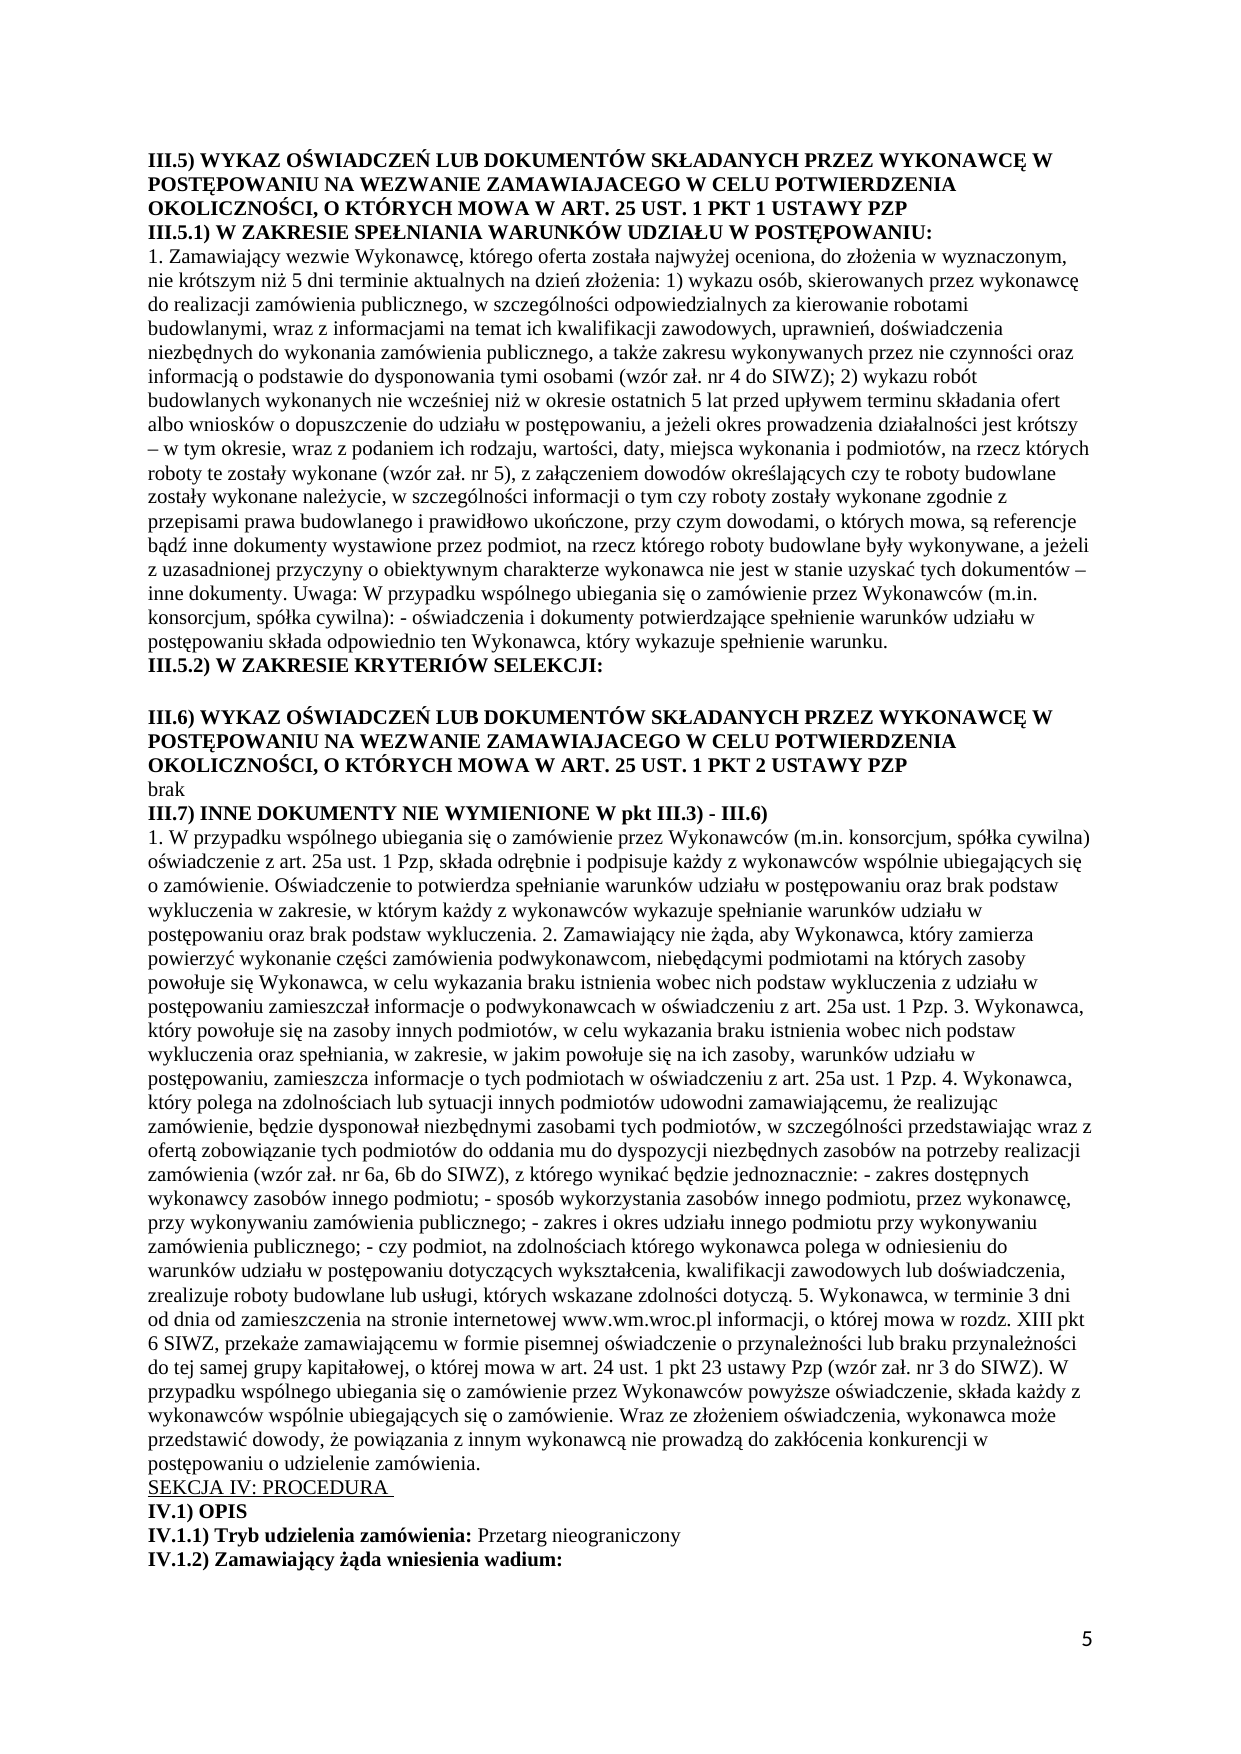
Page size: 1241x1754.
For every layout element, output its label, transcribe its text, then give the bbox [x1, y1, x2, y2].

text 1. W przypadku wspólnego ubiegania się o zamówienie przez Wykonawców (m.in. konsorcjum, spółka cywilna) oświadczenie z art. 25a ust. 1 Pzp, składa odrębnie i podpisuje każdy z wykonawców wspólnie ubiegających się o zamówienie. Oświadczenie to potwierdza spełnianie warunków udziału w postępowaniu oraz brak podstaw wykluczenia w zakresie, w którym każdy z wykonawców wykazuje spełnianie warunków udziału w postępowaniu oraz brak podstaw wykluczenia. 2. Zamawiający nie żąda, aby Wykonawca, który zamierza powierzyć wykonanie części zamówienia podwykonawcom, niebędącymi podmiotami na których zasoby powołuje się Wykonawca, w celu wykazania braku istnienia wobec nich podstaw wykluczenia z udziału w postępowaniu zamieszczał informacje o podwykonawcach w oświadczeniu z art. 25a ust. 1 Pzp. 3. Wykonawca, który powołuje się na zasoby innych podmiotów, w celu wykazania braku istnienia wobec nich podstaw wykluczenia oraz spełniania, w zakresie, w jakim powołuje się na ich zasoby, warunków udziału w postępowaniu, zamieszcza informacje o tych podmiotach w oświadczeniu z art. 25a ust. 1 Pzp. 4. Wykonawca, który polega na zdolnościach lub sytuacji innych podmiotów udowodni zamawiającemu, że realizując zamówienie, będzie dysponował niezbędnymi zasobami tych podmiotów, w szczególności przedstawiając wraz z ofertą zobowiązanie tych podmiotów do oddania mu do dyspozycji niezbędnych zasobów na potrzeby realizacji zamówienia (wzór zał. nr 6a, 6b do SIWZ), z którego wynikać będzie jednoznacznie: - zakres dostępnych wykonawcy zasobów innego podmiotu; - sposób wykorzystania zasobów innego podmiotu, przez wykonawcę, przy wykonywaniu zamówienia publicznego; - zakres i okres udziału innego podmiotu przy wykonywaniu zamówienia publicznego; - czy podmiot, na zdolnościach którego wykonawca polega w odniesieniu do warunków udziału w postępowaniu dotyczących wykształcenia, kwalifikacji zawodowych lub doświadczenia, zrealizuje roboty budowlane lub usługi, których wskazane zdolności dotyczą. 5. Wykonawca, w terminie 3 dni od dnia od zamieszczenia na stronie internetowej www.wm.wroc.pl informacji, o której mowa w rozdz. XIII pkt 6 SIWZ, przekaże zamawiającemu w formie pisemnej oświadczenie o przynależności lub braku przynależności do tej samej grupy kapitałowej, o której mowa w art. 24 ust. 1 pkt 23 ustawy Pzp (wzór zał. nr 3 do SIWZ). W przypadku wspólnego ubiegania się o zamówienie przez Wykonawców powyższe oświadczenie, składa każdy z wykonawców wspólnie ubiegających się o zamówienie. Wraz ze złożeniem oświadczenia, wykonawca może przedstawić dowody, że powiązania z innym wykonawcą nie prowadzą do zakłócenia konkurencji w postępowaniu o udzielenie zamówienia. [148, 825, 1093, 1475]
text III.5.1) W ZAKRESIE SPEŁNIANIA WARUNKÓW UDZIAŁU W POSTĘPOWANIU: 1. Zamawiający wezwie Wykonawcę, którego oferta została najwyżej oceniona, do złożenia w wyznaczonym, nie krótszym niż 5 dni terminie aktualnych na dzień złożenia: 1) wykazu osób, skierowanych przez wykonawcę do realizacji zamówienia publicznego, w szczególności odpowiedzialnych za kierowanie robotami budowlanymi, wraz z informacjami na temat ich kwalifikacji zawodowych, uprawnień, doświadczenia niezbędnych do wykonania zamówienia publicznego, a także zakresu wykonywanych przez nie czynności oraz informacją o podstawie do dysponowania tymi osobami (wzór zał. nr 4 do SIWZ); 2) wykazu robót budowlanych wykonanych nie wcześniej niż w okresie ostatnich 5 lat przed upływem terminu składania ofert albo wniosków o dopuszczenie do udziału w postępowaniu, a jeżeli okres prowadzenia działalności jest krótszy – w tym okresie, wraz z podaniem ich rodzaju, wartości, daty, miejsca wykonania i podmiotów, na rzecz których roboty te zostały wykonane (wzór zał. nr 5), z załączeniem dowodów określających czy te roboty budowlane zostały wykonane należycie, w szczególności informacji o tym czy roboty zostały wykonane zgodnie z przepisami prawa budowlanego i prawidłowo ukończone, przy czym dowodami, o których mowa, są referencje bądź inne dokumenty wystawione przez podmiot, na rzecz którego roboty budowlane były wykonywane, a jeżeli z uzasadnionej przyczyny o obiektywnym charakterze wykonawca nie jest w stanie uzyskać tych dokumentów – inne dokumenty. Uwaga: W przypadku wspólnego ubiegania się o zamówienie przez Wykonawców (m.in. konsorcjum, spółka cywilna): - oświadczenia i dokumenty potwierdzające spełnienie warunków udziału w postępowaniu składa odpowiednio ten Wykonawca, który wykazuje spełnienie warunku. III.5.2) W ZAKRESIE KRYTERIÓW SELEKCJI: [148, 220, 1093, 705]
text III.5) WYKAZ OŚWIADCZEŃ LUB DOKUMENTÓW SKŁADANYCH PRZEZ WYKONAWCĘ W POSTĘPOWANIU NA WEZWANIE ZAMAWIAJACEGO W CELU POTWIERDZENIA OKOLICZNOŚCI, O KTÓRYCH MOWA W ART. 25 UST. 1 PKT 1 USTAWY PZP [148, 148, 1093, 220]
text III.6) WYKAZ OŚWIADCZEŃ LUB DOKUMENTÓW SKŁADANYCH PRZEZ WYKONAWCĘ W POSTĘPOWANIU NA WEZWANIE ZAMAWIAJACEGO W CELU POTWIERDZENIA OKOLICZNOŚCI, O KTÓRYCH MOWA W ART. 25 UST. 1 PKT 2 USTAWY PZP [148, 705, 1093, 777]
text III.7) INNE DOKUMENTY NIE WYMIENIONE W pkt III.3) - III.6) [148, 801, 1093, 825]
text brak [148, 777, 1093, 801]
text IV.1) OPIS IV.1.1) Tryb udzielenia zamówienia: Przetarg nieograniczony IV.1.2) Zamawiający żąda wniesienia wadium: [148, 1499, 1093, 1571]
text SEKCJA IV: PROCEDURA [148, 1475, 1093, 1499]
